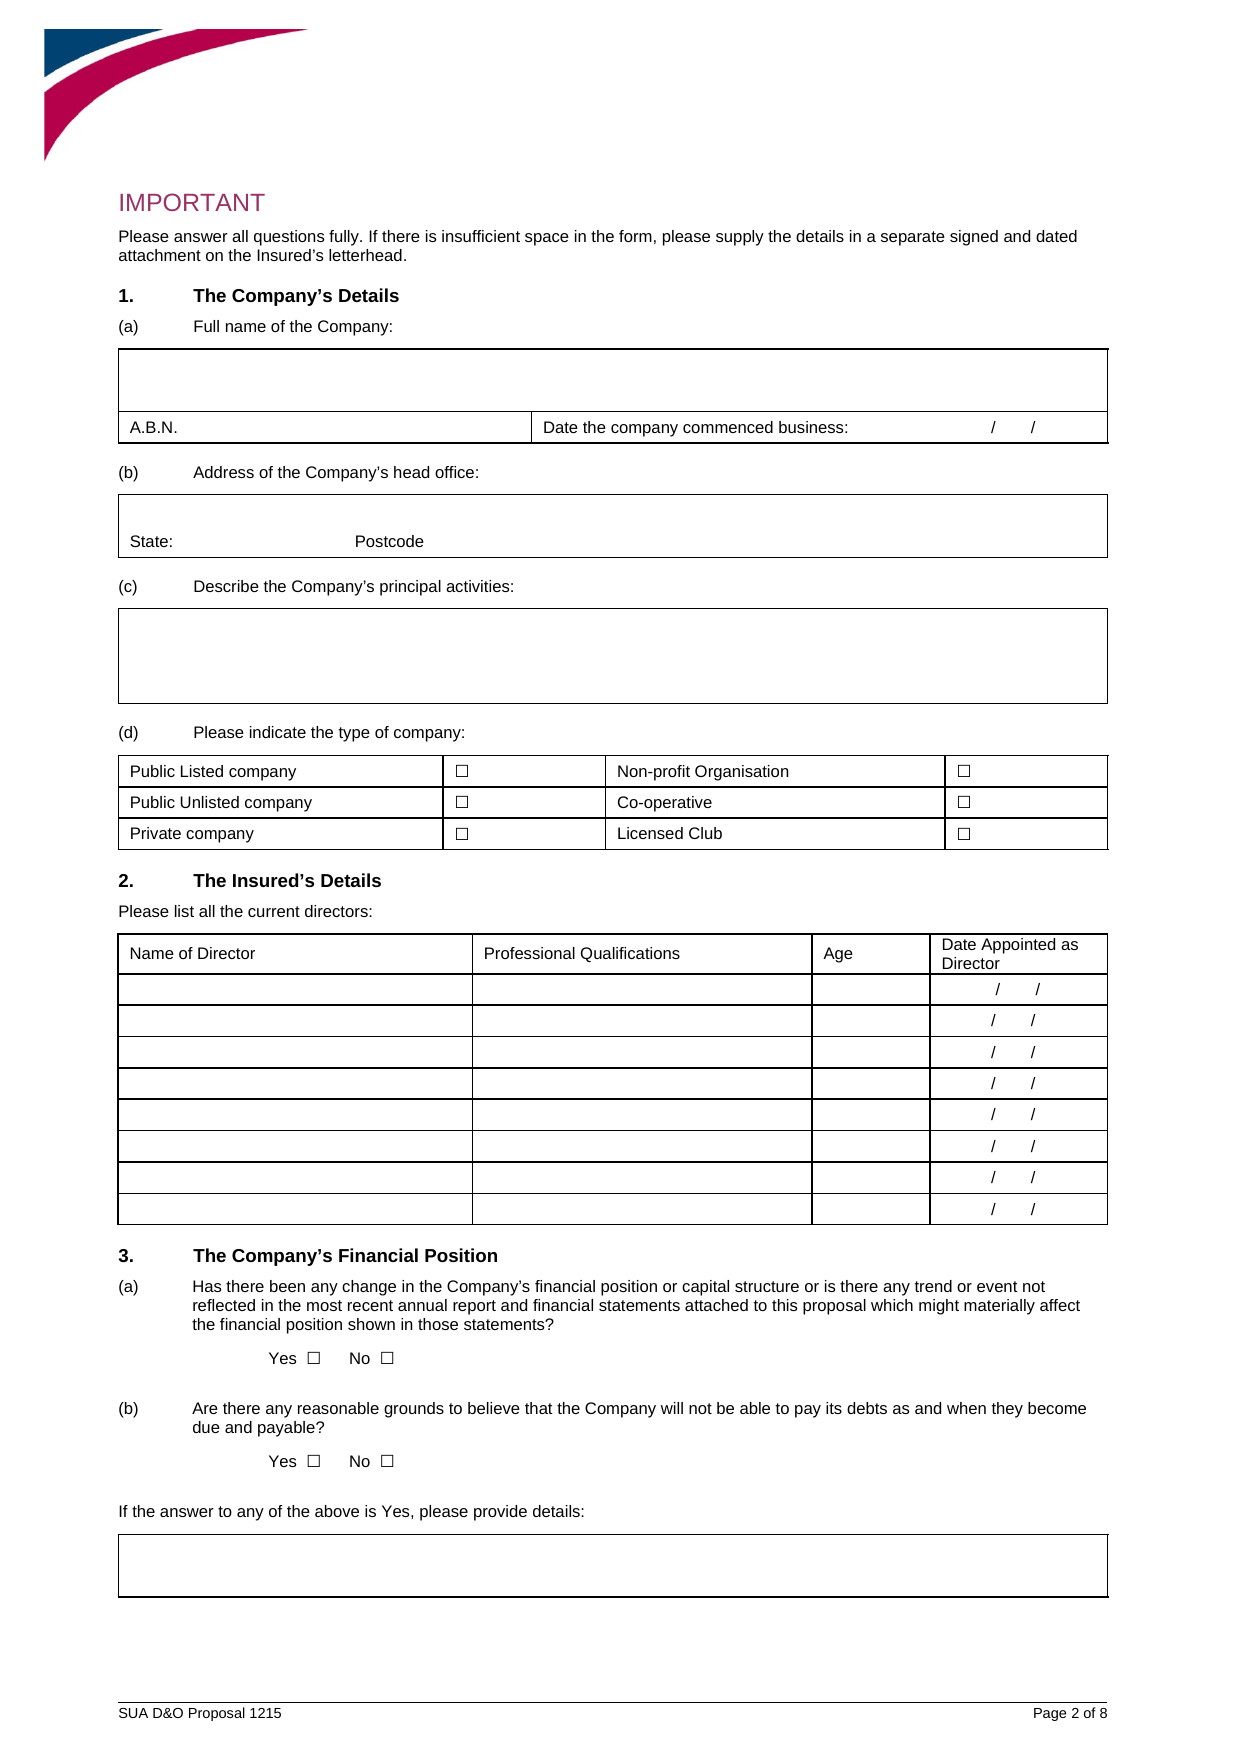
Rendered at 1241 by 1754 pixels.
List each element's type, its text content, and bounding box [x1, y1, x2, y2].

table_cell [119, 1131, 472, 1161]
table_cell [473, 1163, 811, 1192]
table_cell [119, 1006, 472, 1036]
table_cell / / [931, 1006, 1107, 1036]
picture [44, 29, 330, 171]
subtitle 2. The Insured’s Details [118, 869, 1107, 891]
table_cell Date the company commenced business: / / [532, 412, 1107, 442]
table_header [119, 350, 1107, 411]
table_cell [119, 1069, 472, 1098]
table_cell [473, 975, 811, 1004]
text (c) Describe the Company’s principal activities: [118, 577, 1107, 596]
table_cell State: Postcode [119, 526, 1107, 557]
table_header Age [813, 935, 929, 973]
table_cell A.B.N. [119, 412, 531, 442]
text (a) Full name of the Company: [118, 316, 1107, 336]
text (d) Please indicate the type of company: [118, 723, 1107, 742]
table_cell [119, 1037, 472, 1067]
table_cell [473, 1131, 811, 1161]
table_cell [473, 1037, 811, 1067]
table_cell [119, 1194, 472, 1224]
table_header [119, 609, 1107, 703]
text (a) Has there been any change in the Company’s financial position or capital structure or is there any trend or event not reflected in the most recent annual report and financial statements attached to this proposal which might materially affect the financial position shown in those statements? [118, 1276, 1107, 1334]
table_cell [813, 1194, 929, 1224]
table_cell [813, 1006, 929, 1036]
table_cell Co-operative [606, 788, 944, 817]
table_cell / / [931, 1163, 1107, 1192]
text (b) Address of the Company’s head office: [118, 463, 1107, 482]
table_header Name of Director [119, 935, 472, 973]
table_cell [119, 1163, 472, 1192]
text If the answer to any of the above is Yes, please provide details: [118, 1502, 1107, 1521]
text (b) Are there any reasonable grounds to believe that the Company will not be able to pay its debts as and when they become due and payable? [118, 1399, 1107, 1437]
table_cell [473, 1194, 811, 1224]
table_cell [813, 1131, 929, 1161]
table_cell [813, 1100, 929, 1130]
table_header [119, 1535, 1107, 1596]
table_cell [473, 1100, 811, 1130]
table_cell [473, 1006, 811, 1036]
table_cell Licensed Club [606, 819, 944, 849]
table_cell / / [931, 1194, 1107, 1224]
table_cell Public Unlisted company [119, 788, 442, 817]
table_header Public Listed company [119, 756, 442, 786]
table_header Non-profit Organisation [606, 756, 944, 786]
table_cell [119, 975, 472, 1004]
table_cell [473, 1069, 811, 1098]
table_header Professional Qualifications [473, 935, 811, 973]
table_header [119, 495, 1107, 526]
text Yes No [118, 1346, 1107, 1369]
subtitle 3. The Company’s Financial Position [118, 1244, 1107, 1266]
table_cell Private company [119, 819, 442, 849]
table_cell / / [931, 1069, 1107, 1098]
subtitle 1. The Company’s Details [118, 284, 1107, 306]
table_cell / / [931, 1131, 1107, 1161]
table_cell [813, 1163, 929, 1192]
text Please answer all questions fully. If there is insufficient space in the form, please supply the details in a separate signed and dated attachment on the Insured’s letterhead. [118, 227, 1107, 265]
table_header Date Appointed as Director [931, 935, 1107, 973]
table_cell / / [931, 975, 1107, 1004]
table_cell [813, 975, 929, 1004]
table_cell [813, 1069, 929, 1098]
table_cell / / [931, 1037, 1107, 1067]
table_cell [119, 1100, 472, 1130]
table_header [946, 756, 1107, 786]
table_cell / / [931, 1100, 1107, 1130]
table_cell [813, 1037, 929, 1067]
text Yes No [118, 1449, 1107, 1472]
subtitle Important [118, 188, 1107, 217]
text Please list all the current directors: [118, 901, 1107, 921]
